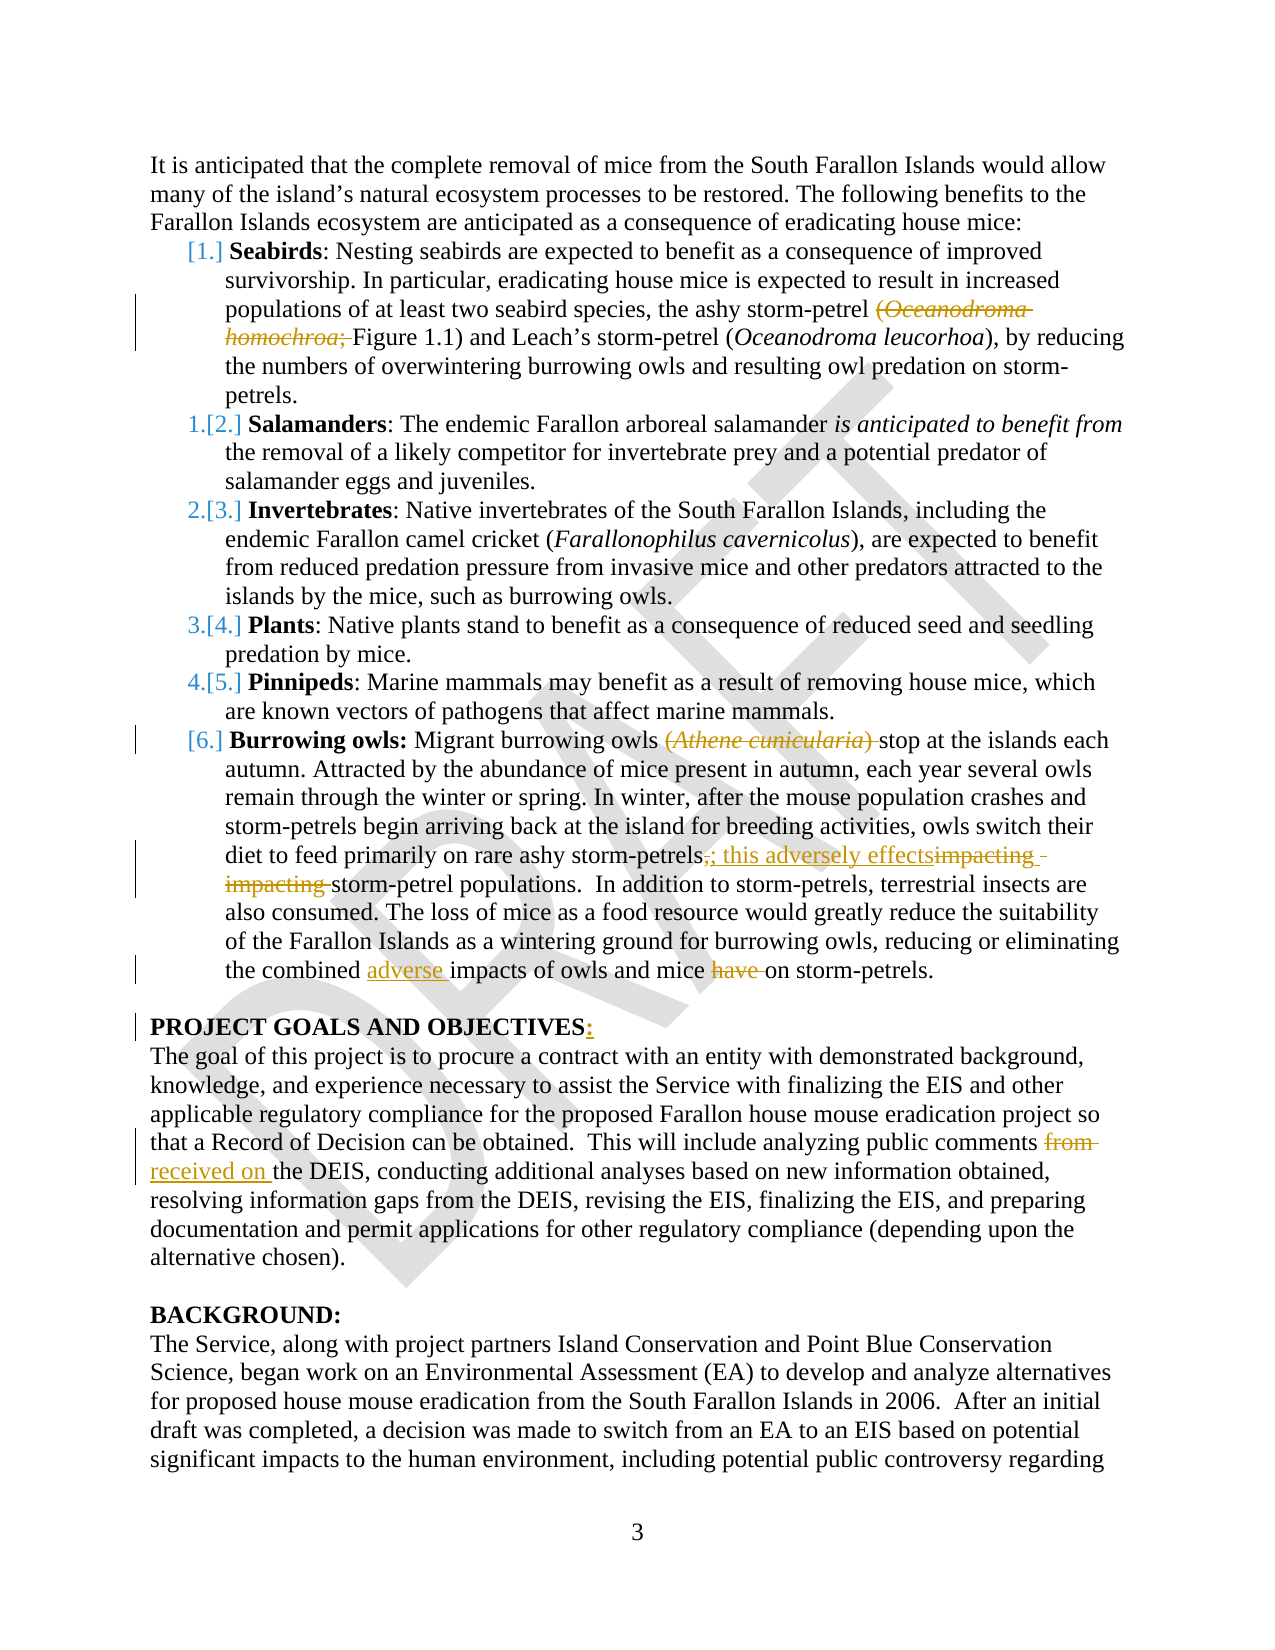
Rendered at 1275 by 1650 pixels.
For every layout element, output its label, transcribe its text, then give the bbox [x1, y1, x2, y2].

list Salamanders: The endemic Farallon arboreal salamander is anticipated to benefit from the removal of a likely competitor for invertebrate prey and a potential predator of salamander eggs and juveniles. [187, 409, 1125, 495]
list Pinnipeds: Marine mammals may benefit as a result of removing house mice, which are known vectors of pathogens that affect marine mammals. [187, 667, 1125, 725]
text PROJECT GOALS AND OBJECTIVES [150, 1012, 1125, 1041]
text It is anticipated that the complete removal of mice from the South Farallon Islands would allow many of the island’s natural ecosystem processes to be restored. The following benefits to the Farallon Islands ecosystem are anticipated as a consequence of eradicating house mice: [150, 150, 1125, 236]
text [150, 1329, 1125, 1472]
list Seabirds: Nesting seabirds are expected to benefit as a consequence of improved survivorship. In particular, eradicating house mice is expected to result in increased populations of at least two seabird species, the ashy storm-petrel Figure 1.1) and Leach’s storm-petrel (Oceanodroma leucorhoa), by reducing the numbers of overwintering burrowing owls and resulting owl predation on storm-petrels. [187, 236, 1125, 409]
list Plants: Native plants stand to benefit as a consequence of reduced seed and seedling predation by mice. [187, 610, 1125, 667]
text BACKGROUND: [150, 1300, 1125, 1329]
text The goal of this project is to procure a contract with an entity with demonstrated background, knowledge, and experience necessary to assist the Service with finalizing the EIS and other applicable regulatory compliance for the proposed Farallon house mouse eradication project so that a Record of Decision can be obtained. This will include analyzing public comments the DEIS, conducting additional analyses based on new information obtained, resolving information gaps from the DEIS, revising the EIS, finalizing the EIS, and preparing documentation and permit applications for other regulatory compliance (depending upon the alternative chosen). [150, 1041, 1125, 1271]
list Burrowing owls: Migrant burrowing owls stop at the islands each autumn. Attracted by the abundance of mice present in autumn, each year several owls remain through the winter or spring. In winter, after the mouse population crashes and storm-petrels begin arriving back at the island for breeding activities, owls switch their diet to feed primarily on rare ashy storm-petrelsstorm-petrel populations. In addition to storm-petrels, terrestrial insects are also consumed. The loss of mice as a food resource would greatly reduce the suitability of the Farallon Islands as a wintering ground for burrowing owls, reducing or eliminating the combined impacts of owls and mice on storm-petrels. [187, 725, 1125, 984]
list Invertebrates: Native invertebrates of the South Farallon Islands, including the endemic Farallon camel cricket (Farallonophilus cavernicolus), are expected to benefit from reduced predation pressure from invasive mice and other predators attracted to the islands by the mice, such as burrowing owls. [187, 495, 1125, 610]
